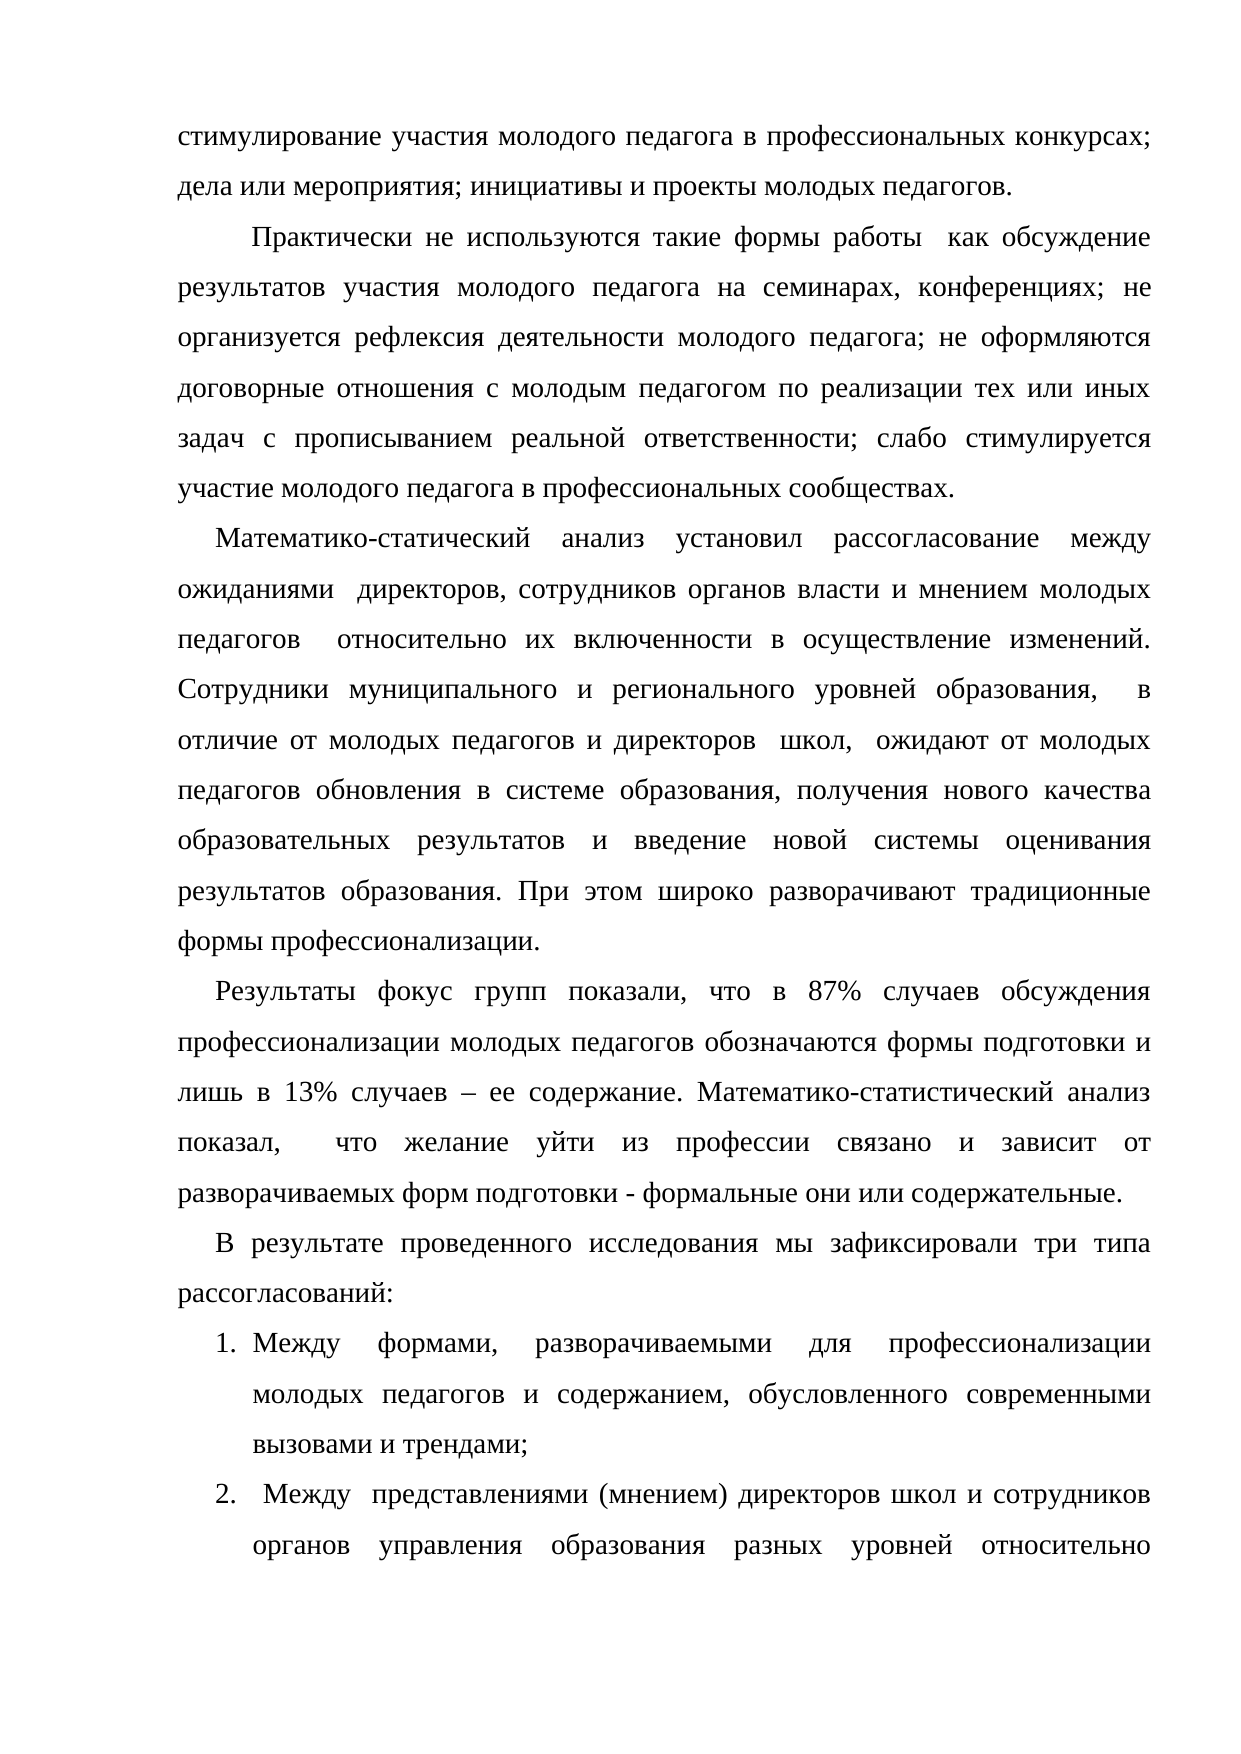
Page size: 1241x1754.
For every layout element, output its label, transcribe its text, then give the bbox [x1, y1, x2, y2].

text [177, 118, 1152, 202]
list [215, 1477, 1152, 1560]
list Между формами, разворачиваемыми для профессионализации молодых педагогов и содержанием, обусловленного современными вызовами и трендами; [215, 1326, 1152, 1460]
text Практически не используются такие формы работы как обсуждение результатов участия молодого педагога на семинарах, конференциях; не организуется рефлексия деятельности молодого педагога; не оформляются договорные отношения с молодым педагогом по реализации тех или иных задач с прописыванием реальной ответственности; слабо стимулируется участие молодого педагога в профессиональных сообществах. [177, 219, 1152, 504]
text Математико-статический анализ установил рассогласование между ожиданиями директоров, сотрудников органов власти и мнением молодых педагогов относительно их включенности в осуществление изменений. Сотрудники муниципального и регионального уровней образования, в отличие от молодых педагогов и директоров школ, ожидают от молодых педагогов обновления в системе образования, получения нового качества образовательных результатов и введение новой системы оценивания результатов образования. При этом широко разворачивают традиционные формы профессионализации. [177, 521, 1152, 957]
text Результаты фокус групп показали, что в 87% случаев обсуждения профессионализации молодых педагогов обозначаются формы подготовки и лишь в 13% случаев – ее содержание. Математико-статистический анализ показал, что желание уйти из профессии связано и зависит от разворачиваемых форм подготовки - формальные они или содержательные. [177, 973, 1152, 1208]
text В результате проведенного исследования мы зафиксировали три типа рассогласований: [177, 1225, 1152, 1309]
